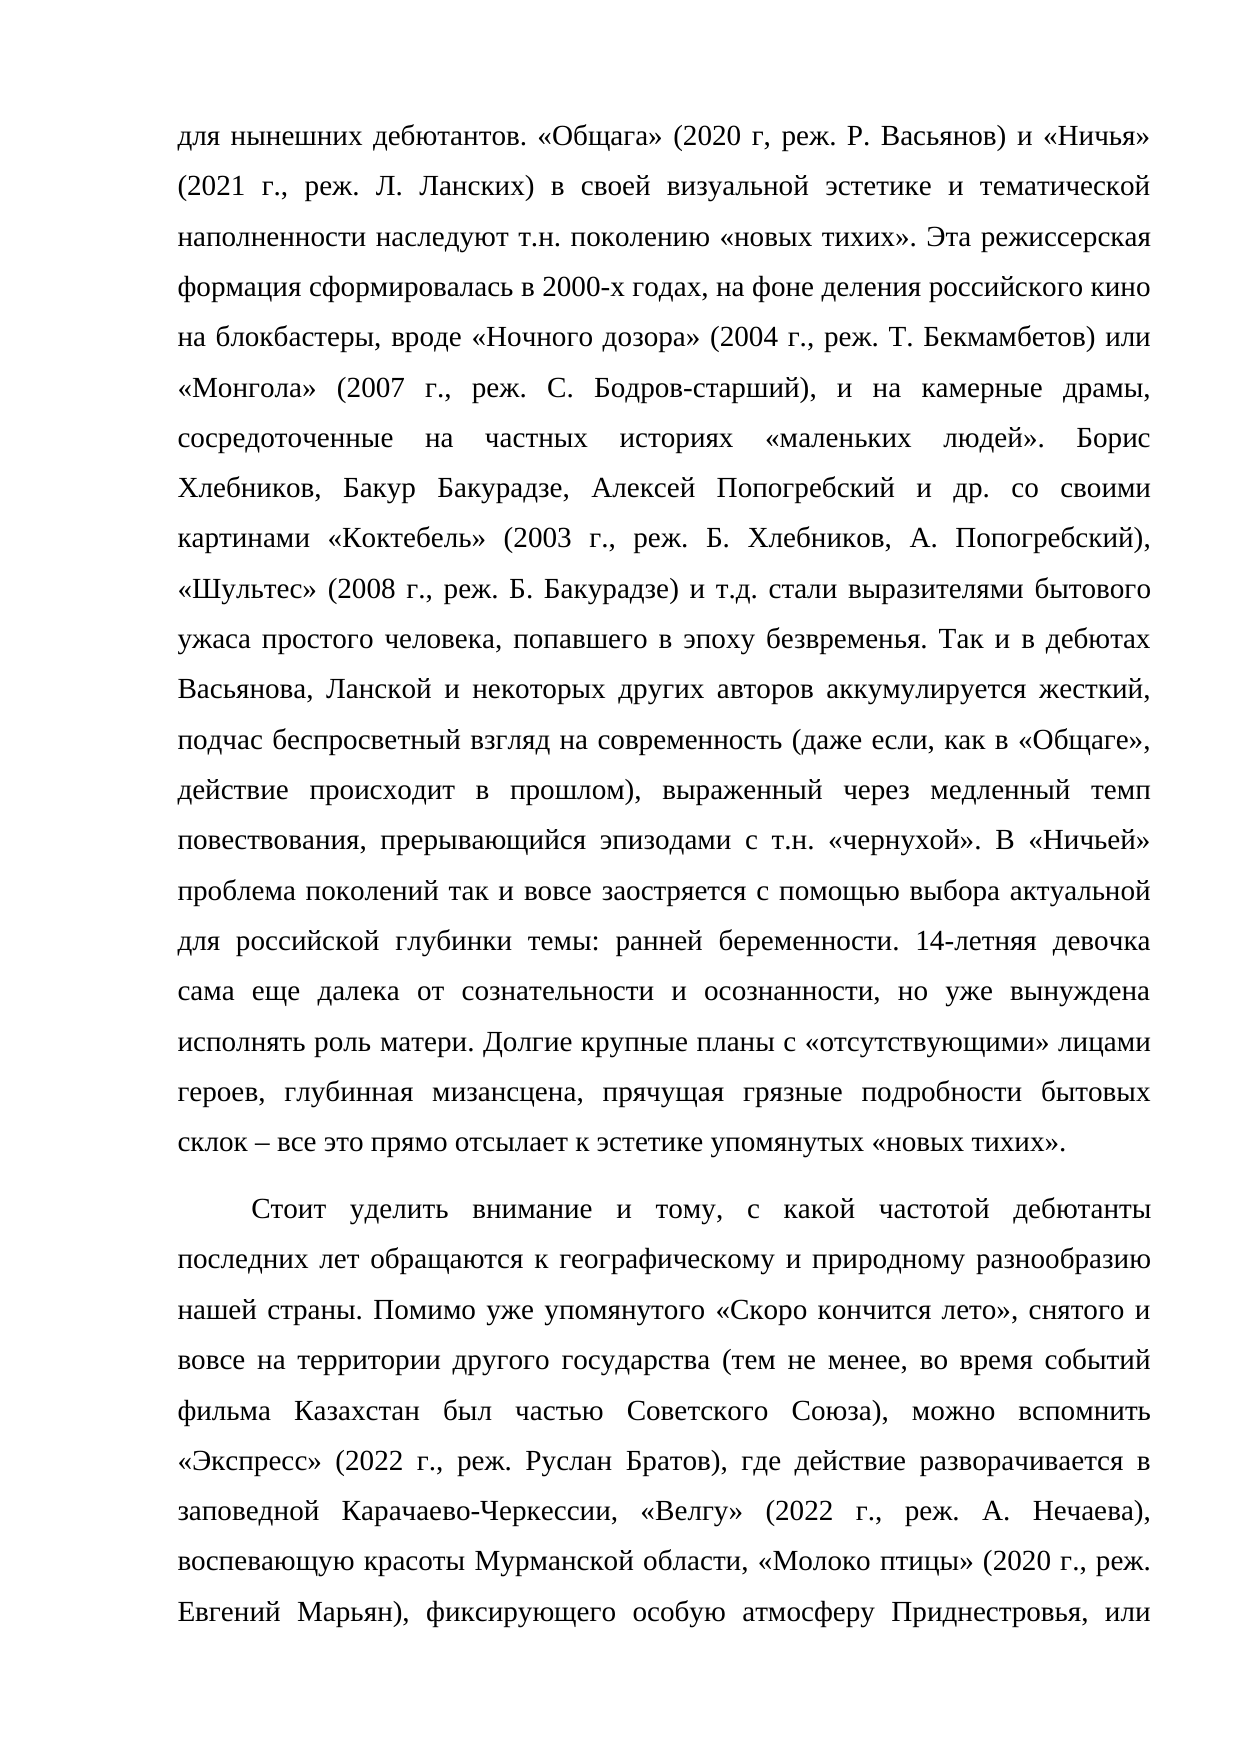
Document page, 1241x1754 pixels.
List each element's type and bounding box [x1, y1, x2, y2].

text [177, 118, 1152, 1158]
text [177, 1191, 1152, 1627]
